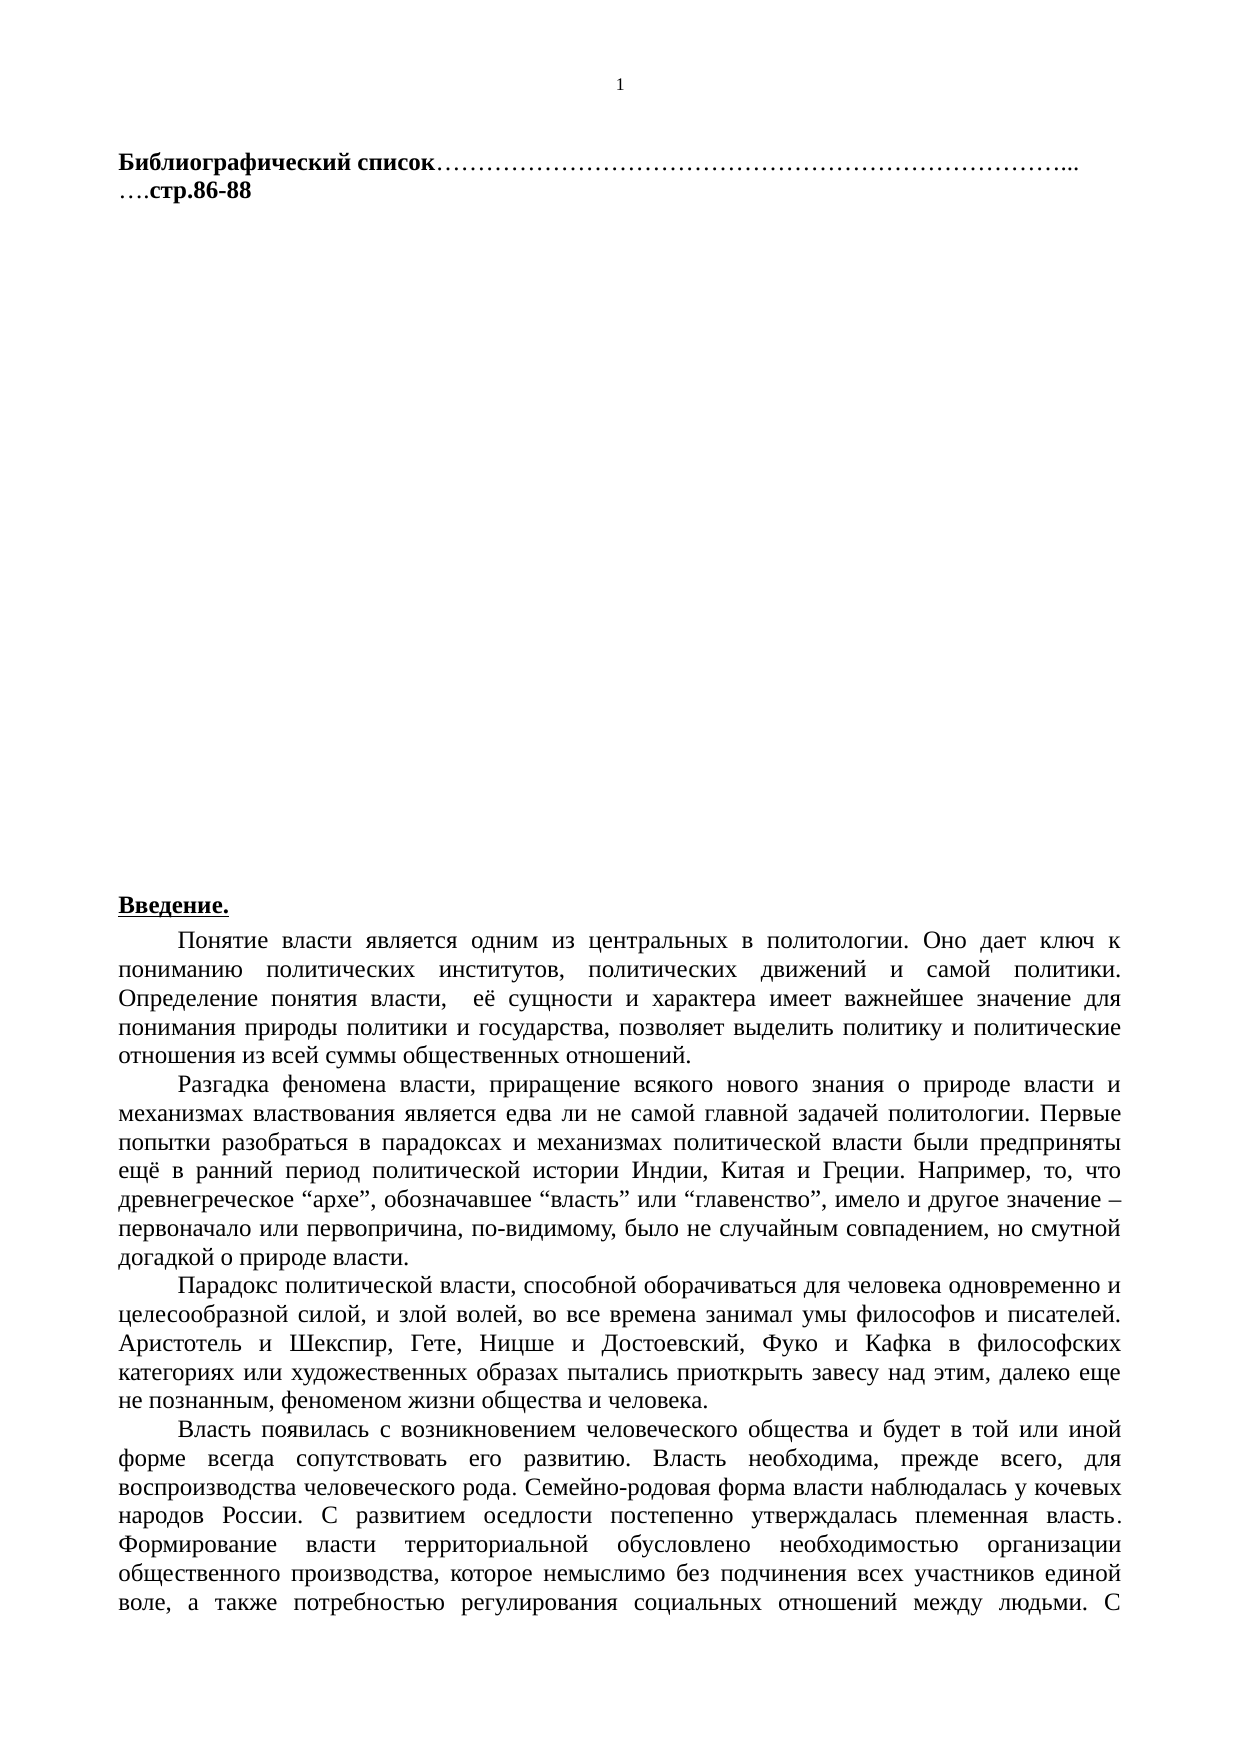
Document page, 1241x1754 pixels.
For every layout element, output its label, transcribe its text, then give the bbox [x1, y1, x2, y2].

text Библиографический список…………………………………………………………………...….стр.86-88 [118, 147, 1172, 204]
text Разгадка феномена власти, приращение всякого нового знания о природе власти и механизмах властвования является едва ли не самой главной задачей политологии. Первые попытки разобраться в парадоксах и механизмах политической власти были предприняты ещё в ранний период политической истории Индии, Китая и Греции. Например, то, что древнегреческое “архе”, обозначавшее “власть” или “главенство”, имело и другое значение – первоначало или первопричина, по-видимому, было не случайным совпадением, но смутной догадкой о природе власти. [118, 1069, 1122, 1271]
text Парадокс политической власти, способной оборачиваться для человека одновременно и целесообразной силой, и злой волей, во все времена занимал умы философов и писателей. Аристотель и Шекспир, Гете, Ницше и Достоевский, Фуко и Кафка в философских категориях или художественных образах пытались приоткрыть завесу над этим, далеко еще не познанным, феноменом жизни общества и человека. [118, 1271, 1122, 1414]
text Понятие власти является одним из центральных в политологии. Оно дает ключ к пониманию политических институтов, политических движений и самой политики. Определение понятия власти, её сущности и характера имеет важнейшее значение для понимания природы политики и государства, позволяет выделить политику и политические отношения из всей суммы общественных отношений. [118, 926, 1122, 1069]
text Введение. [118, 891, 1122, 919]
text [118, 1414, 1122, 1616]
